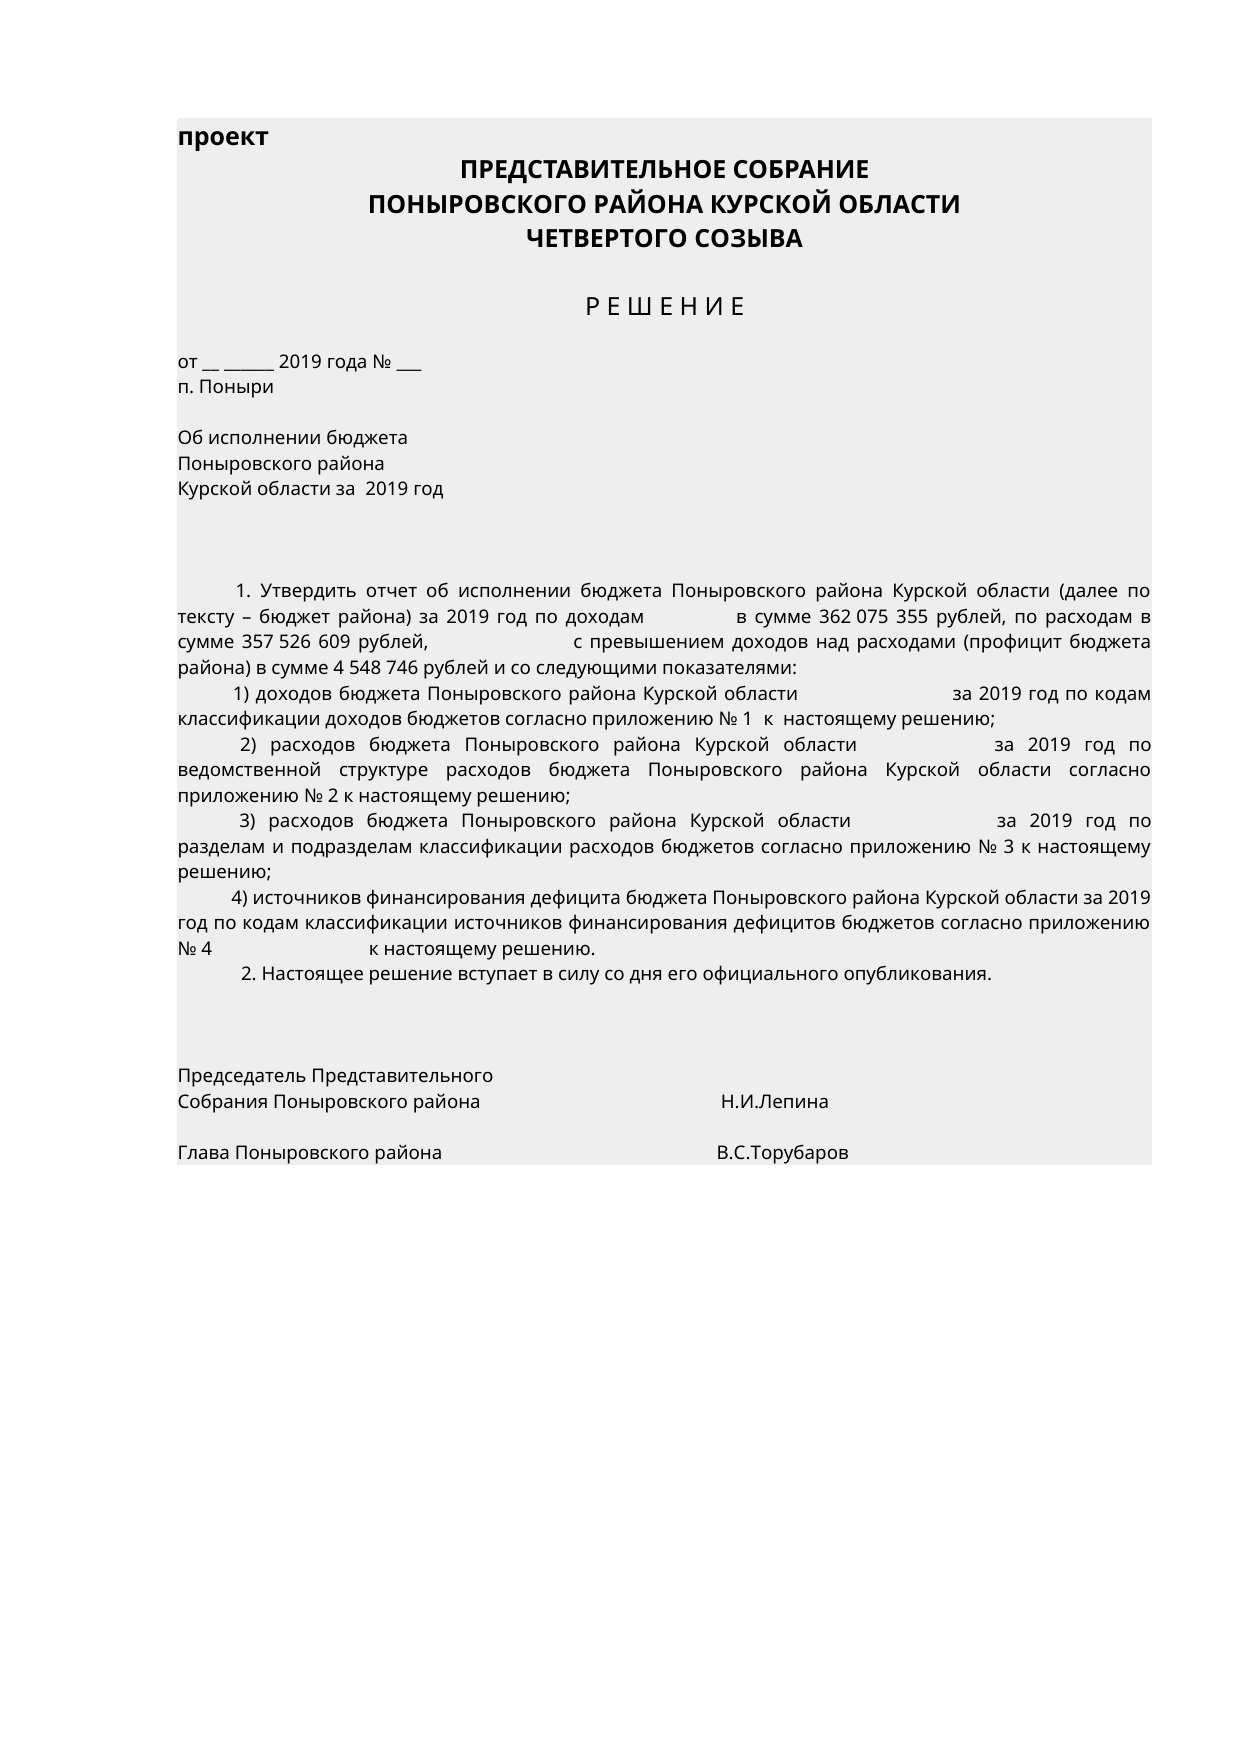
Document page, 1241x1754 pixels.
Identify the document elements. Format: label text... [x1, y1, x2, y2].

text п. Поныри [177, 373, 1152, 399]
text Глава Поныровского района В.С.Торубаров [177, 1139, 1152, 1165]
text ПОНЫРОВСКОГО РАЙОНА КУРСКОЙ ОБЛАСТИ [177, 186, 1152, 220]
text 4) источников финансирования дефицита бюджета Поныровского района Курской области за 2019 год по кодам классификации источников финансирования дефицитов бюджетов согласно приложению № 4 к настоящему решению. [177, 884, 1152, 961]
text ЧЕТВЕРТОГО СОЗЫВА [177, 220, 1152, 254]
text проект [177, 118, 1152, 152]
text 2. Настоящее решение вступает в силу со дня его официального опубликования. [177, 961, 1152, 986]
text Поныровского района [177, 450, 1152, 476]
text Председатель Представительного [177, 1063, 1152, 1088]
text ПРЕДСТАВИТЕЛЬНОЕ СОБРАНИЕ [177, 152, 1152, 186]
text 3) расходов бюджета Поныровского района Курской области за 2019 год по разделам и подразделам классификации расходов бюджетов согласно приложению № 3 к настоящему решению; [177, 807, 1152, 884]
text 2) расходов бюджета Поныровского района Курской области за 2019 год по ведомственной структуре расходов бюджета Поныровского района Курской области согласно приложению № 2 к настоящему решению; [177, 731, 1152, 807]
text Курской области за 2019 год [177, 476, 1152, 501]
text от __ ______ 2019 года № ___ [177, 348, 1152, 373]
text 1. Утвердить отчет об исполнении бюджета Поныровского района Курской области (далее по тексту – бюджет района) за 2019 год по доходам в сумме 362 075 355 рублей, по расходам в сумме 357 526 609 рублей, с превышением доходов над расходами (профицит бюджета района) в сумме 4 548 746 рублей и со следующими показателями: [177, 578, 1152, 680]
text Р Е Ш Е Н И Е [177, 288, 1152, 322]
text 1) доходов бюджета Поныровского района Курской области за 2019 год по кодам классификации доходов бюджетов согласно приложению № 1 к настоящему решению; [177, 680, 1152, 731]
text Собрания Поныровского района Н.И.Лепина [177, 1088, 1152, 1114]
text Об исполнении бюджета [177, 424, 1152, 450]
